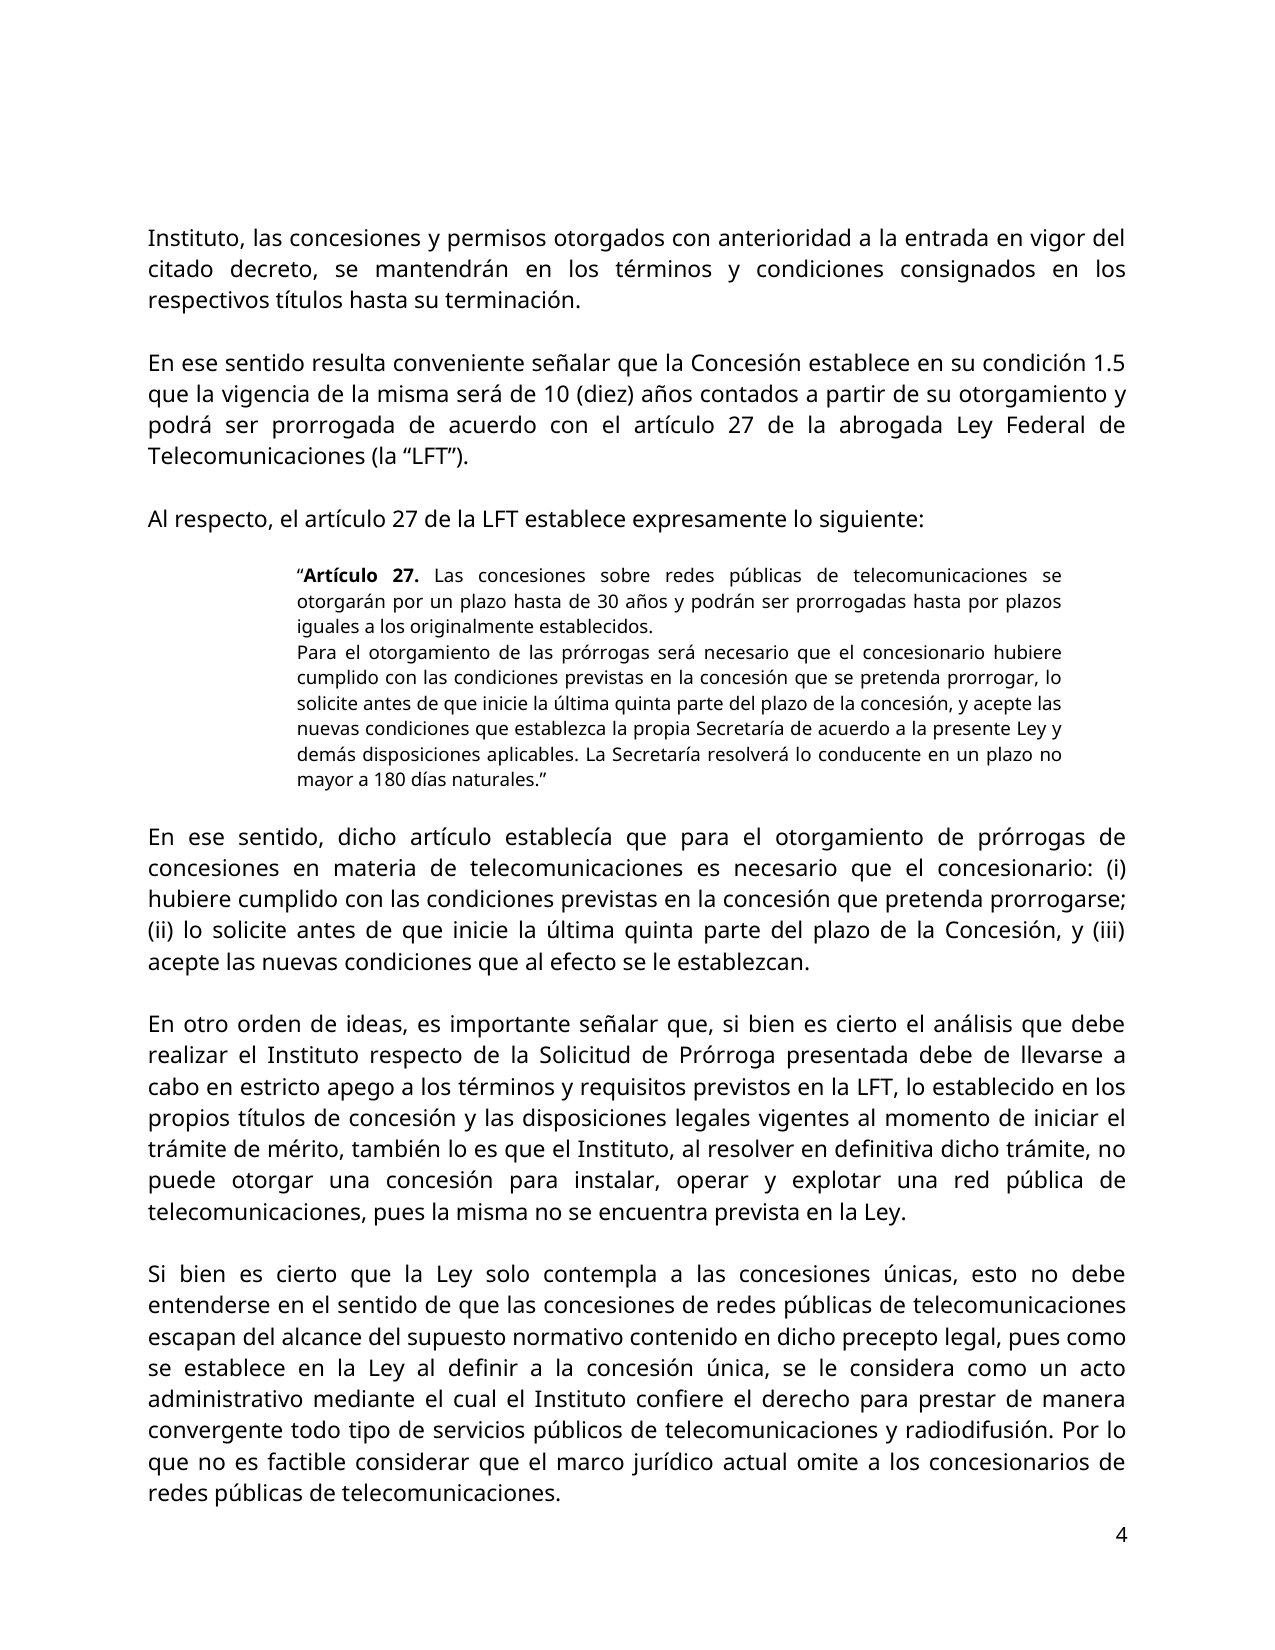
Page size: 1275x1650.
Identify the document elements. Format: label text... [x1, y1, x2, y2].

text “Artículo 27. Las concesiones sobre redes públicas de telecomunicaciones se otorgarán por un plazo hasta de 30 años y podrán ser prorrogadas hasta por plazos iguales a los originalmente establecidos. [297, 562, 1063, 639]
text Al respecto, el artículo 27 de la LFT establece expresamente lo siguiente: [148, 503, 1127, 534]
text Si bien es cierto que la Ley solo contempla a las concesiones únicas, esto no debe entenderse en el sentido de que las concesiones de redes públicas de telecomunicaciones escapan del alcance del supuesto normativo contenido en dicho precepto legal, pues como se establece en la Ley al definir a la concesión única, se le considera como un acto administrativo mediante el cual el Instituto confiere el derecho para prestar de manera convergente todo tipo de servicios públicos de telecomunicaciones y radiodifusión. Por lo que no es factible considerar que el marco jurídico actual omite a los concesionarios de redes públicas de telecomunicaciones. [148, 1258, 1127, 1508]
text Para el otorgamiento de las prórrogas será necesario que el concesionario hubiere cumplido con las condiciones previstas en la concesión que se pretenda prorrogar, lo solicite antes de que inicie la última quinta parte del plazo de la concesión, y acepte las nuevas condiciones que establezca la propia Secretaría de acuerdo a la presente Ley y demás disposiciones aplicables. La Secretaría resolverá lo conducente en un plazo no mayor a 180 días naturales.” [297, 639, 1063, 792]
text En ese sentido resulta conveniente señalar que la Concesión establece en su condición 1.5 que la vigencia de la misma será de 10 (diez) años contados a partir de su otorgamiento y podrá ser prorrogada de acuerdo con el artículo 27 de la abrogada Ley Federal de Telecomunicaciones (la “LFT”). [148, 347, 1127, 472]
text En ese sentido, dicho artículo establecía que para el otorgamiento de prórrogas de concesiones en materia de telecomunicaciones es necesario que el concesionario: (i) hubiere cumplido con las condiciones previstas en la concesión que pretenda prorrogarse; (ii) lo solicite antes de que inicie la última quinta parte del plazo de la Concesión, y (iii) acepte las nuevas condiciones que al efecto se le establezcan. [148, 821, 1127, 977]
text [148, 222, 1127, 315]
text En otro orden de ideas, es importante señalar que, si bien es cierto el análisis que debe realizar el Instituto respecto de la Solicitud de Prórroga presentada debe de llevarse a cabo en estricto apego a los términos y requisitos previstos en la LFT, lo establecido en los propios títulos de concesión y las disposiciones legales vigentes al momento de iniciar el trámite de mérito, también lo es que el Instituto, al resolver en definitiva dicho trámite, no puede otorgar una concesión para instalar, operar y explotar una red pública de telecomunicaciones, pues la misma no se encuentra prevista en la Ley. [148, 1008, 1127, 1227]
